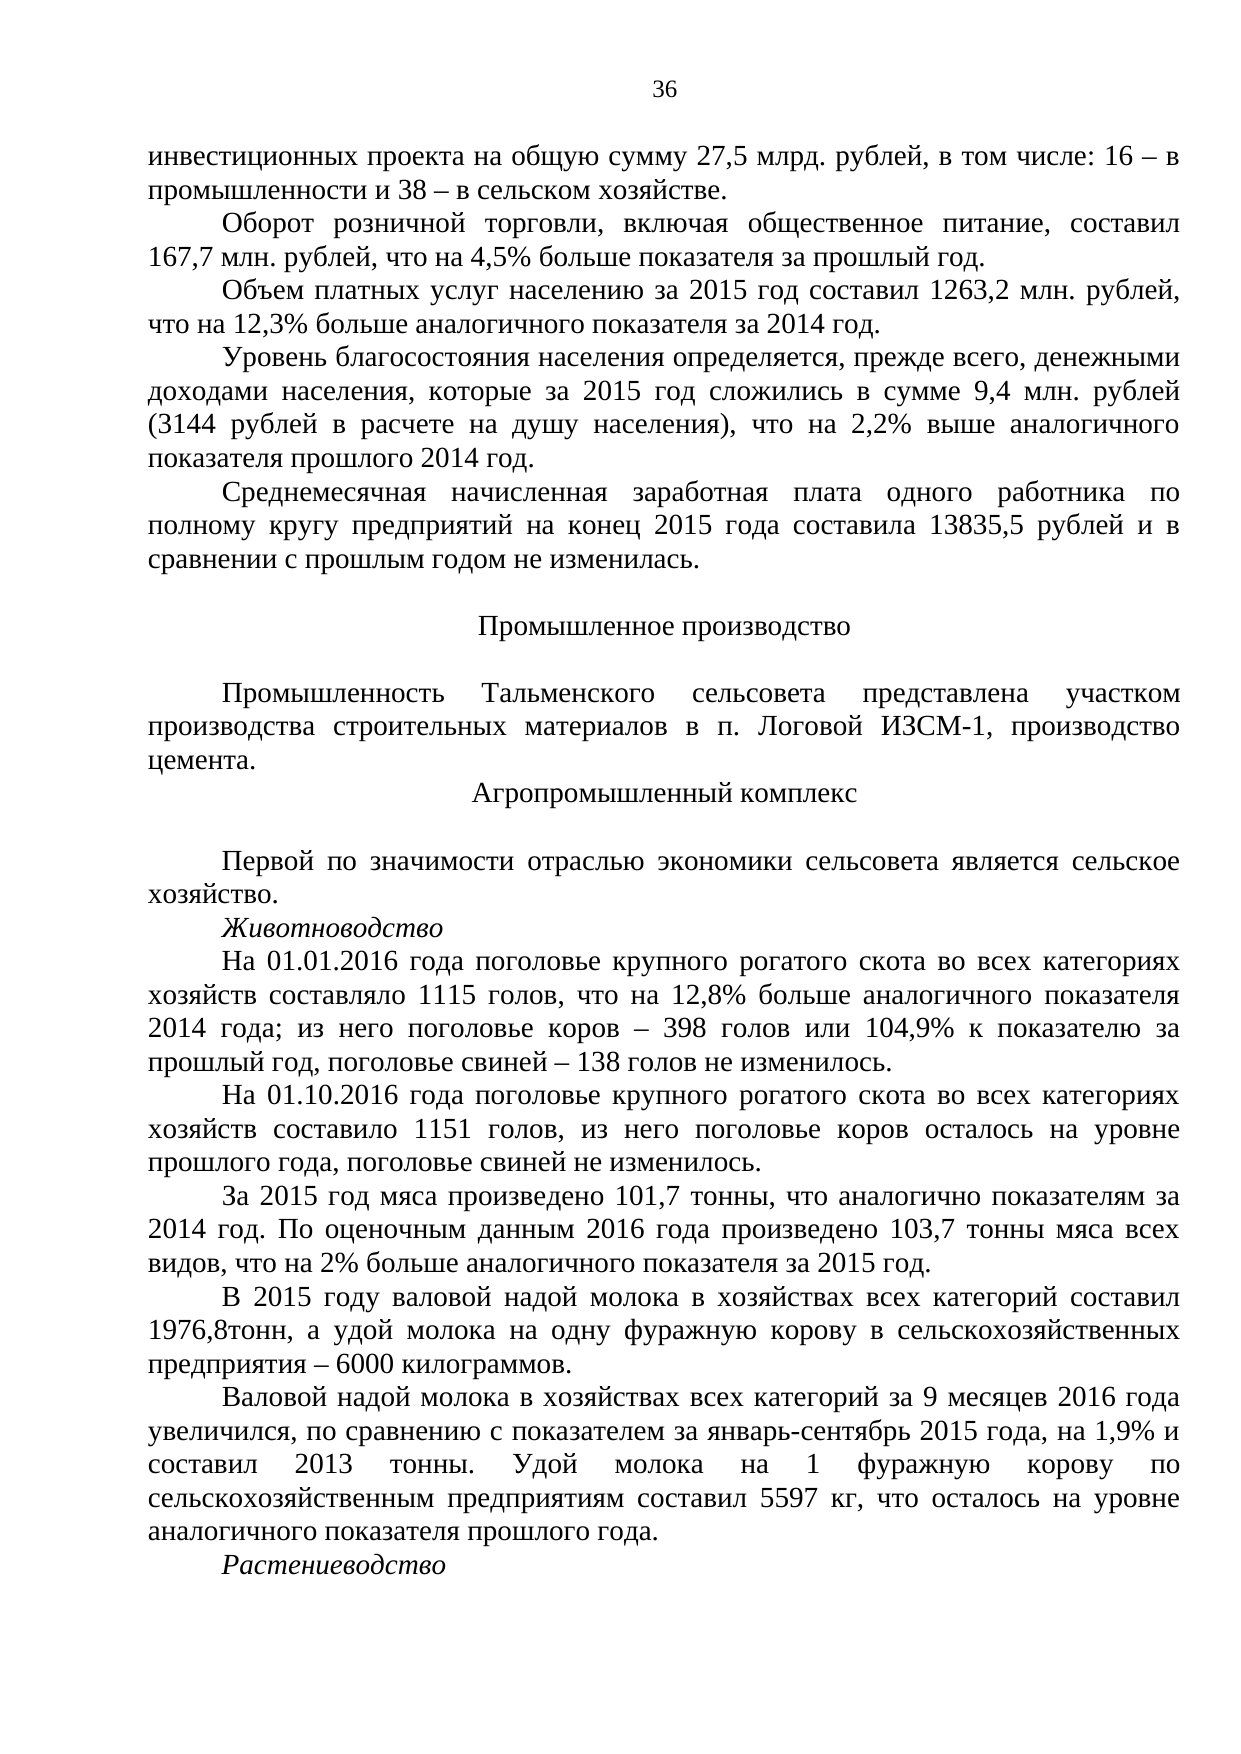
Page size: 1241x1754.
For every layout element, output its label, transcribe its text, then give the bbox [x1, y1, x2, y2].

text Агропромышленный комплекс [148, 776, 1181, 809]
text В 2015 году валовой надой молока в хозяйствах всех категорий составил 1976,8тонн, а удой молока на одну фуражную корову в сельскохозяйственных предприятия – 6000 килограммов. [148, 1279, 1181, 1379]
text Объем платных услуг населению за 2015 год составил 1263,2 млн. рублей, что на 12,3% больше аналогичного показателя за 2014 год. [148, 272, 1181, 339]
text Растениеводство [148, 1547, 1181, 1581]
text На 01.01.2016 года поголовье крупного рогатого скота во всех категориях хозяйств составляло 1115 голов, что на 12,8% больше аналогичного показателя 2014 года; из него поголовье коров – 398 голов или 104,9% к показателю за прошлый год, поголовье свиней – 138 голов не изменилось. [148, 943, 1181, 1077]
text Промышленность Тальменского сельсовета представлена участком производства строительных материалов в п. Логовой ИЗСМ-1, производство цемента. [148, 675, 1181, 776]
text За 2015 год мяса произведено 101,7 тонны, что аналогично показателям за 2014 год. По оценочным данным 2016 года произведено 103,7 тонны мяса всех видов, что на 2% больше аналогичного показателя за 2015 год. [148, 1178, 1181, 1279]
text Уровень благосостояния населения определяется, прежде всего, денежными доходами населения, которые за 2015 год сложились в сумме 9,4 млн. рублей (3144 рублей в расчете на душу населения), что на 2,2% выше аналогичного показателя прошлого 2014 год. [148, 339, 1181, 474]
text Валовой надой молока в хозяйствах всех категорий за 9 месяцев 2016 года увеличился, по сравнению с показателем за январь-сентябрь 2015 года, на 1,9% и составил 2013 тонны. Удой молока на 1 фуражную корову по сельскохозяйственным предприятиям составил 5597 кг, что осталось на уровне аналогичного показателя прошлого года. [148, 1379, 1181, 1547]
text Оборот розничной торговли, включая общественное питание, составил 167,7 млн. рублей, что на 4,5% больше показателя за прошлый год. [148, 205, 1181, 272]
text На 01.10.2016 года поголовье крупного рогатого скота во всех категориях хозяйств составило 1151 голов, из него поголовье коров осталось на уровне прошлого года, поголовье свиней не изменилось. [148, 1077, 1181, 1178]
text Животноводство [148, 910, 1181, 943]
text Среднемесячная начисленная заработная плата одного работника по полному кругу предприятий на конец 2015 года составила 13835,5 рублей и в сравнении с прошлым годом не изменилась. [148, 474, 1181, 574]
text Промышленное производство [148, 608, 1181, 641]
text Первой по значимости отраслью экономики сельсовета является сельское хозяйство. [148, 843, 1181, 910]
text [148, 138, 1181, 205]
